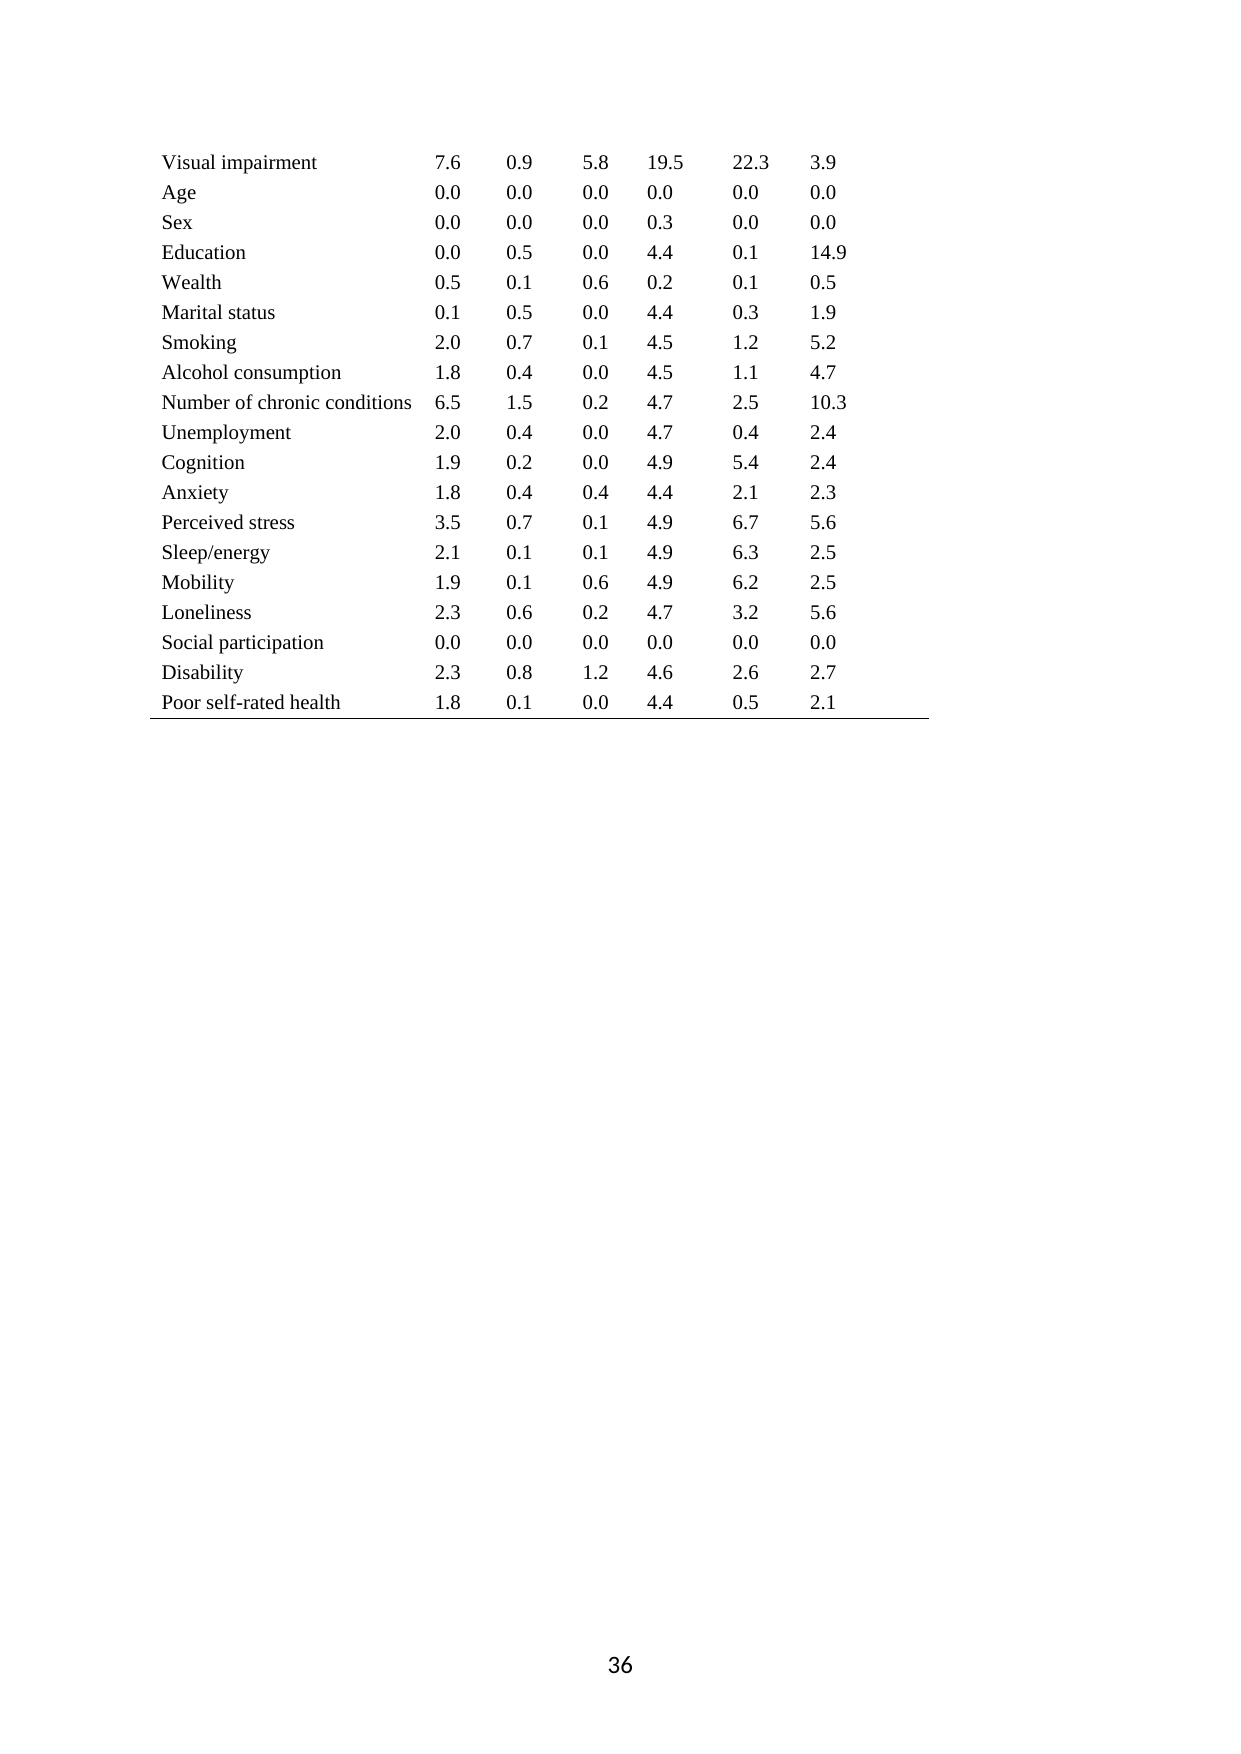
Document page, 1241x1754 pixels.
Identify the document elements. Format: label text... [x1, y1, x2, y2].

table_cell 2.1 [810, 690, 929, 718]
table_cell 22.3 [733, 150, 810, 180]
table_cell Smoking [150, 330, 434, 360]
table_cell 2.1 [733, 480, 810, 510]
table_cell Anxiety [150, 480, 434, 510]
table_cell 1.9 [435, 570, 506, 600]
table_cell 10.3 [810, 390, 929, 420]
table_cell Mobility [150, 570, 434, 600]
table_cell 1.2 [583, 660, 647, 690]
table_cell 4.9 [647, 540, 732, 570]
table_cell 2.5 [733, 390, 810, 420]
table_cell 2.0 [435, 420, 506, 450]
table_cell 2.4 [810, 450, 929, 480]
table_cell 4.6 [647, 660, 732, 690]
table_cell 4.4 [647, 690, 732, 718]
table_cell 5.2 [810, 330, 929, 360]
table_cell 0.1 [733, 240, 810, 270]
table_cell 14.9 [810, 240, 929, 270]
table_cell 0.5 [506, 300, 582, 330]
table_cell Loneliness [150, 600, 434, 630]
table_cell 0.0 [810, 630, 929, 660]
table_cell 0.0 [583, 300, 647, 330]
table_cell 0.2 [583, 600, 647, 630]
table_cell 4.7 [647, 420, 732, 450]
table_cell 2.6 [733, 660, 810, 690]
table_cell 0.1 [733, 270, 810, 300]
table_cell Visual impairment [150, 150, 434, 180]
table_cell 0.0 [583, 240, 647, 270]
table_cell 0.7 [506, 510, 582, 540]
table_cell 4.9 [647, 450, 732, 480]
table_cell 0.0 [435, 180, 506, 210]
table_cell 0.4 [733, 420, 810, 450]
table_cell 0.0 [435, 630, 506, 660]
table_cell 5.8 [583, 150, 647, 180]
table_cell 0.2 [583, 390, 647, 420]
table_cell Alcohol consumption [150, 360, 434, 390]
table_cell 1.8 [435, 480, 506, 510]
table_cell 0.0 [583, 180, 647, 210]
table_cell 4.4 [647, 240, 732, 270]
table_cell 2.0 [435, 330, 506, 360]
table_cell 0.4 [506, 360, 582, 390]
table_cell 0.2 [647, 270, 732, 300]
table_cell 6.7 [733, 510, 810, 540]
table_cell Sex [150, 210, 434, 240]
table_cell 4.7 [810, 360, 929, 390]
table_cell 0.9 [506, 150, 582, 180]
table_cell 0.0 [435, 210, 506, 240]
table_cell 2.5 [810, 570, 929, 600]
table_cell 3.9 [810, 150, 929, 180]
table_cell 1.5 [506, 390, 582, 420]
table_cell 0.1 [583, 330, 647, 360]
table_cell Social participation [150, 630, 434, 660]
table_cell 2.3 [435, 600, 506, 630]
table_cell Perceived stress [150, 510, 434, 540]
table_cell 0.0 [647, 630, 732, 660]
table_cell 6.3 [733, 540, 810, 570]
table_cell 4.7 [647, 600, 732, 630]
table_cell 0.0 [583, 210, 647, 240]
table_cell Unemployment [150, 420, 434, 450]
table_cell 0.0 [506, 210, 582, 240]
table_cell 0.4 [506, 480, 582, 510]
table_cell 0.0 [733, 630, 810, 660]
table_cell 1.8 [435, 690, 506, 718]
table_cell 3.5 [435, 510, 506, 540]
table_cell 0.6 [583, 570, 647, 600]
table_cell 0.5 [733, 690, 810, 718]
table_cell 0.8 [506, 660, 582, 690]
table_cell Marital status [150, 300, 434, 330]
table_cell Sleep/energy [150, 540, 434, 570]
table_cell 3.2 [733, 600, 810, 630]
table_cell 4.5 [647, 360, 732, 390]
table_cell 2.3 [435, 660, 506, 690]
table_cell 0.1 [506, 540, 582, 570]
table_cell 1.1 [733, 360, 810, 390]
table_cell 0.0 [583, 690, 647, 718]
table_cell Education [150, 240, 434, 270]
table_cell 0.0 [435, 240, 506, 270]
table_cell 0.4 [583, 480, 647, 510]
table_cell Cognition [150, 450, 434, 480]
table_cell 0.0 [506, 180, 582, 210]
table_cell 4.5 [647, 330, 732, 360]
table_cell Age [150, 180, 434, 210]
table_cell 0.6 [583, 270, 647, 300]
table_cell 0.5 [435, 270, 506, 300]
table_cell Disability [150, 660, 434, 690]
table_cell 4.4 [647, 480, 732, 510]
table_cell 1.9 [810, 300, 929, 330]
table_cell 0.1 [583, 510, 647, 540]
table_cell 0.0 [506, 630, 582, 660]
table_cell 7.6 [435, 150, 506, 180]
table_cell 0.4 [506, 420, 582, 450]
table_cell 6.2 [733, 570, 810, 600]
table_cell 0.1 [506, 270, 582, 300]
table_cell 5.6 [810, 600, 929, 630]
table_cell 0.3 [647, 210, 732, 240]
table_cell 0.1 [435, 300, 506, 330]
table_cell 0.3 [733, 300, 810, 330]
table_cell 0.0 [583, 630, 647, 660]
table_cell Wealth [150, 270, 434, 300]
table_cell 5.4 [733, 450, 810, 480]
table_cell 0.2 [506, 450, 582, 480]
table_cell 0.1 [506, 570, 582, 600]
table_cell 0.1 [583, 540, 647, 570]
table_cell 0.1 [506, 690, 582, 718]
table_cell Number of chronic conditions [150, 390, 434, 420]
table_cell 19.5 [647, 150, 732, 180]
table_cell 4.9 [647, 510, 732, 540]
table_cell 4.9 [647, 570, 732, 600]
table_cell 5.6 [810, 510, 929, 540]
table_cell 0.5 [810, 270, 929, 300]
table_cell 6.5 [435, 390, 506, 420]
table_cell Poor self-rated health [150, 690, 434, 718]
table_cell 2.7 [810, 660, 929, 690]
table_cell 1.8 [435, 360, 506, 390]
table_cell 0.0 [810, 210, 929, 240]
table_cell 0.0 [583, 450, 647, 480]
table_cell 1.2 [733, 330, 810, 360]
table_cell 4.4 [647, 300, 732, 330]
table_cell 0.0 [810, 180, 929, 210]
table_cell 2.3 [810, 480, 929, 510]
table_cell 0.7 [506, 330, 582, 360]
table_cell 2.5 [810, 540, 929, 570]
table_cell 0.5 [506, 240, 582, 270]
table_cell 0.6 [506, 600, 582, 630]
table_cell 0.0 [733, 210, 810, 240]
table_cell 2.4 [810, 420, 929, 450]
table_cell 0.0 [583, 420, 647, 450]
table_cell 0.0 [733, 180, 810, 210]
table_cell 4.7 [647, 390, 732, 420]
table_cell 0.0 [647, 180, 732, 210]
table_cell 2.1 [435, 540, 506, 570]
table_cell 1.9 [435, 450, 506, 480]
table_cell 0.0 [583, 360, 647, 390]
